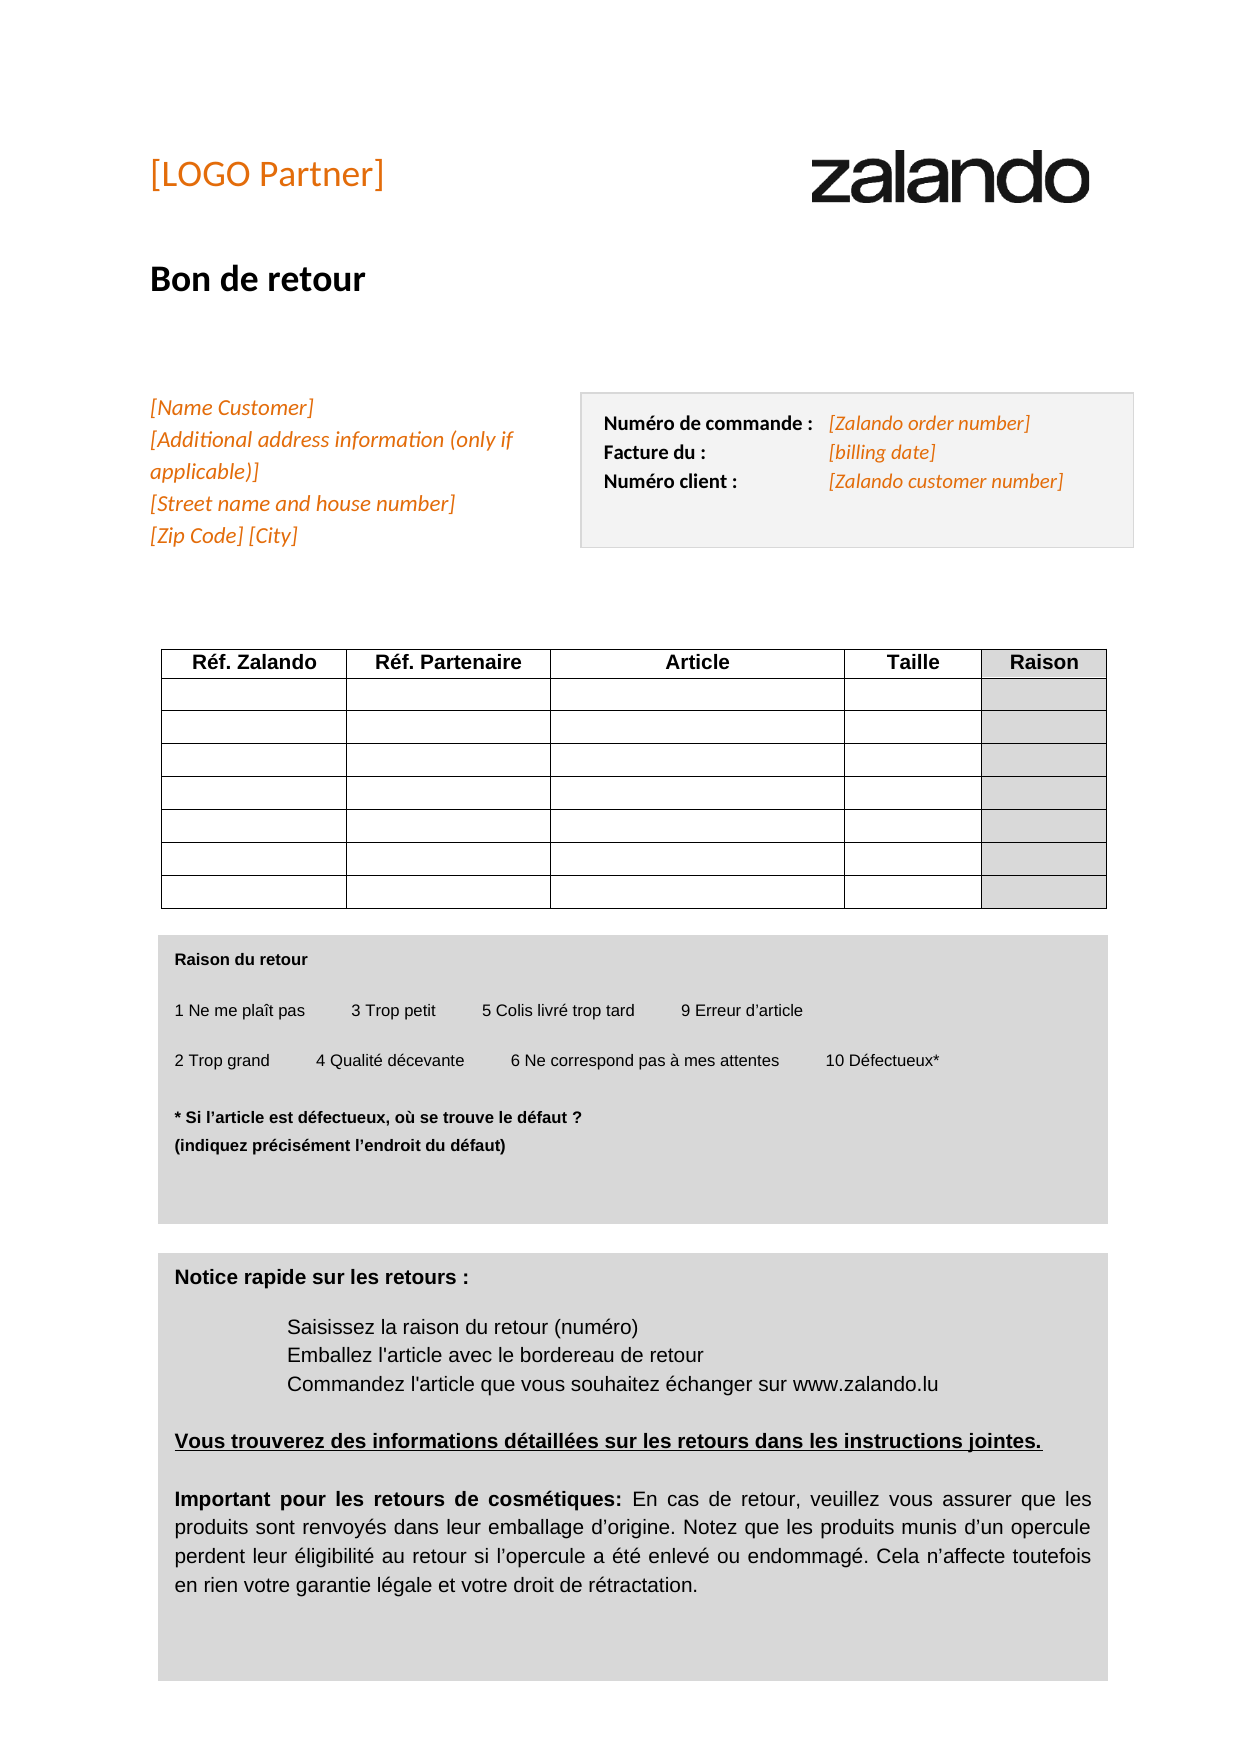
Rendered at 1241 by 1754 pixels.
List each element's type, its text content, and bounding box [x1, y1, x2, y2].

table_cell [845, 711, 981, 743]
table_cell [982, 843, 1106, 875]
table_cell [551, 876, 844, 908]
table_cell [982, 679, 1106, 710]
table_cell [347, 744, 550, 776]
text Bon de retour [150, 255, 1090, 301]
table_cell [551, 711, 844, 743]
table_cell [162, 810, 346, 842]
table_cell [551, 810, 844, 842]
table_cell [551, 679, 844, 710]
table_cell [162, 876, 346, 908]
text [Name Customer] [150, 393, 580, 421]
table_header Raison [982, 650, 1106, 677]
text [LOGO Partner] [150, 150, 812, 196]
table_cell [982, 711, 1106, 743]
table_cell [982, 810, 1106, 842]
table_cell [347, 876, 550, 908]
table_cell [162, 711, 346, 743]
table_cell [347, 777, 550, 809]
table_cell [982, 876, 1106, 908]
table_cell [162, 744, 346, 776]
table_header Article [551, 650, 844, 677]
table_cell [845, 777, 981, 809]
table_cell [162, 679, 346, 710]
picture [812, 150, 1090, 203]
table_header Réf. Partenaire [347, 650, 550, 677]
table_cell [551, 843, 844, 875]
table_cell [347, 810, 550, 842]
table_cell [845, 810, 981, 842]
table_cell [162, 777, 346, 809]
table_cell [162, 843, 346, 875]
table_cell [845, 744, 981, 776]
table_cell [845, 843, 981, 875]
table_cell [347, 711, 550, 743]
table_cell [982, 744, 1106, 776]
table_cell [982, 777, 1106, 809]
table_cell [845, 876, 981, 908]
table_header Taille [845, 650, 981, 677]
text [Street name and house number] [150, 489, 580, 517]
table_cell [551, 744, 844, 776]
table_cell [551, 777, 844, 809]
text [Zip Code] [City] [150, 522, 1090, 550]
text [Additional address information (only if applicable)] [150, 425, 580, 485]
table_cell [845, 679, 981, 710]
table_cell [347, 843, 550, 875]
table_header Réf. Zalando [162, 650, 346, 677]
table_cell [347, 679, 550, 710]
